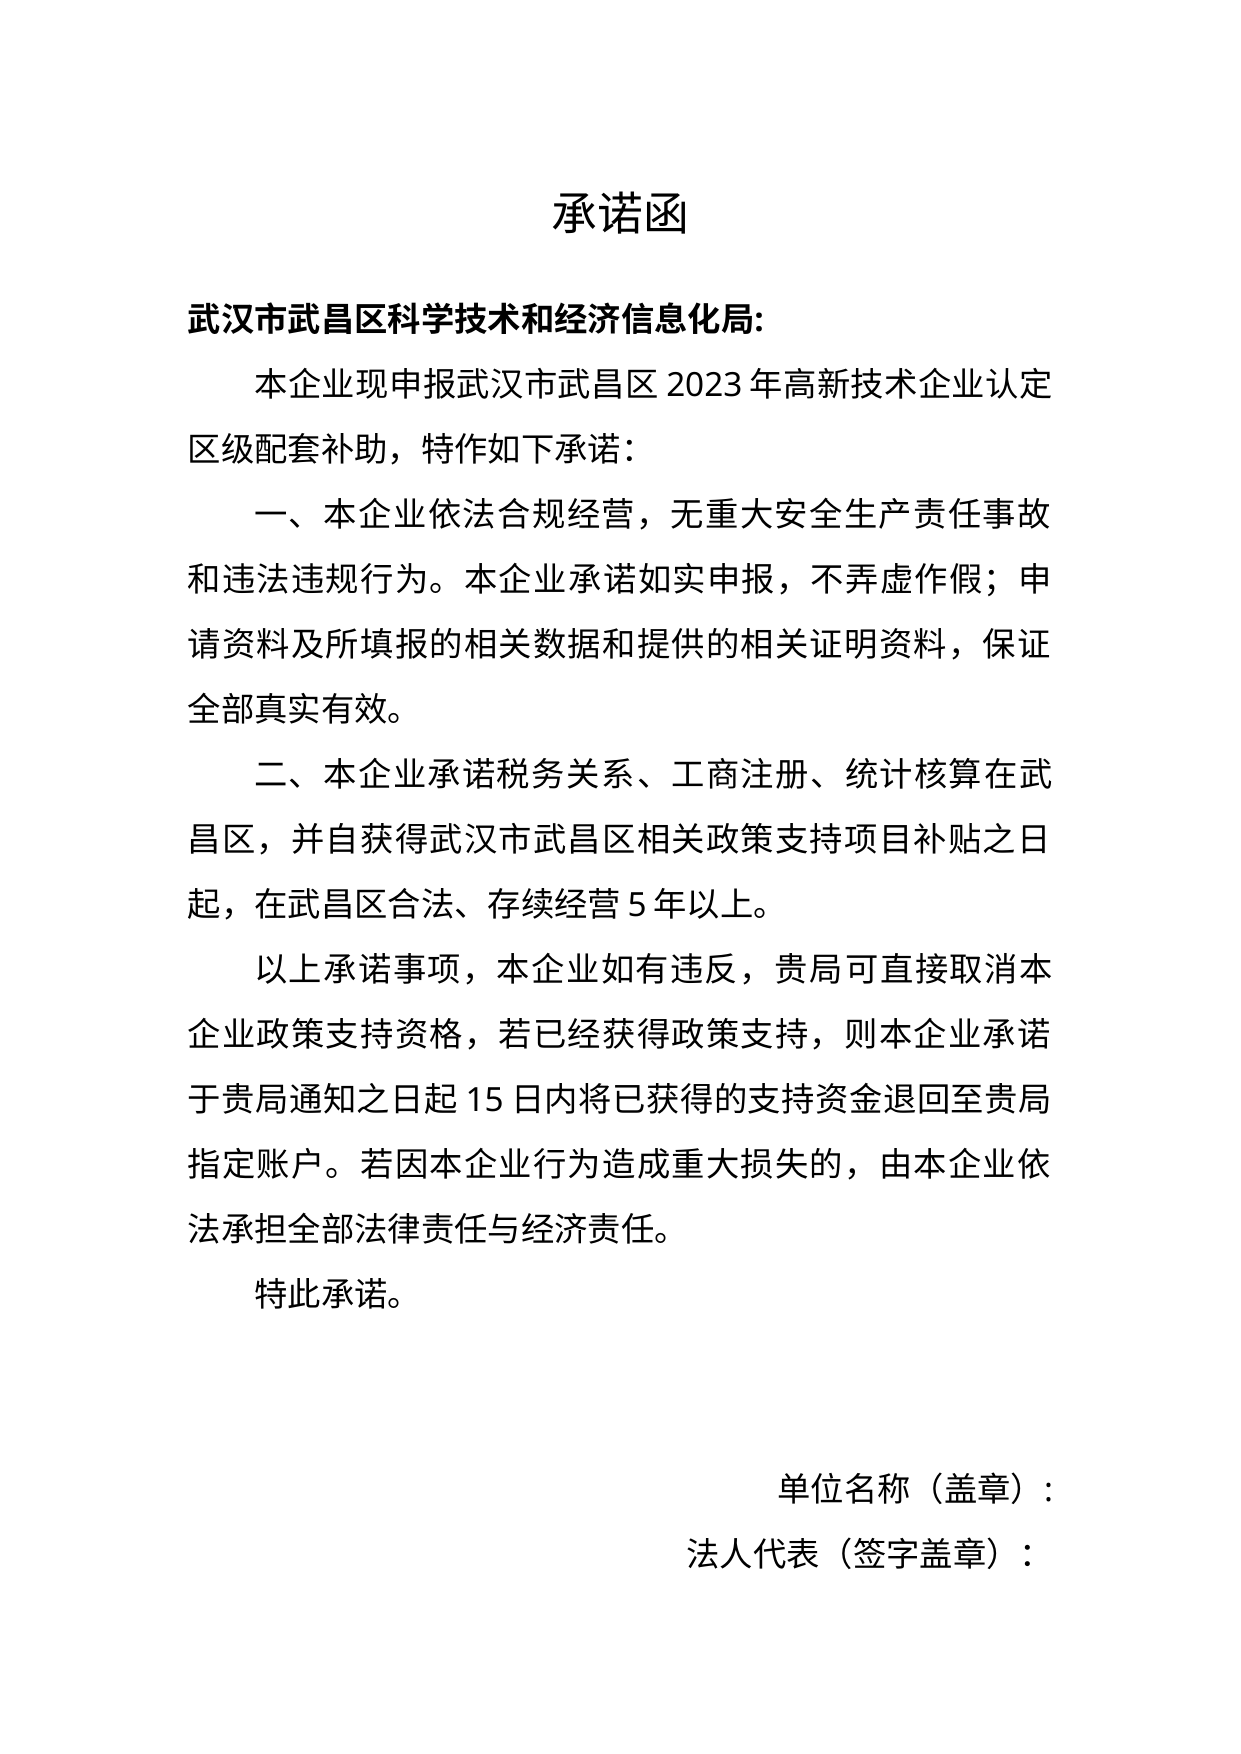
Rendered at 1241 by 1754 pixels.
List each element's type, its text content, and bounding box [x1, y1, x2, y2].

text 本企业现申报武汉市武昌区2023年高新技术企业认定区级配套补助，特作如下承诺： [187, 349, 1053, 479]
text 法人代表（签字盖章）： [187, 1519, 1053, 1584]
text 武汉市武昌区科学技术和经济信息化局: [187, 284, 1053, 349]
text 单位名称（盖章）: [187, 1454, 1053, 1519]
text 一、本企业依法合规经营，无重大安全生产责任事故和违法违规行为。本企业承诺如实申报，不弄虚作假；申请资料及所填报的相关数据和提供的相关证明资料，保证全部真实有效。 [187, 479, 1053, 739]
list 以上承诺事项，本企业如有违反，贵局可直接取消本企业政策支持资格，若已经获得政策支持，则本企业承诺于贵局通知之日起15日内将已获得的支持资金退回至贵局指定账户。若因本企业行为造成重大损失的，由本企业依法承担全部法律责任与经济责任。 [187, 934, 1053, 1259]
text 特此承诺。 [187, 1259, 1053, 1324]
text 二、本企业承诺税务关系、工商注册、统计核算在武昌区，并自获得武汉市武昌区相关政策支持项目补贴之日起，在武昌区合法、存续经营5年以上。 [187, 739, 1053, 934]
text 承诺函 [187, 162, 1053, 259]
